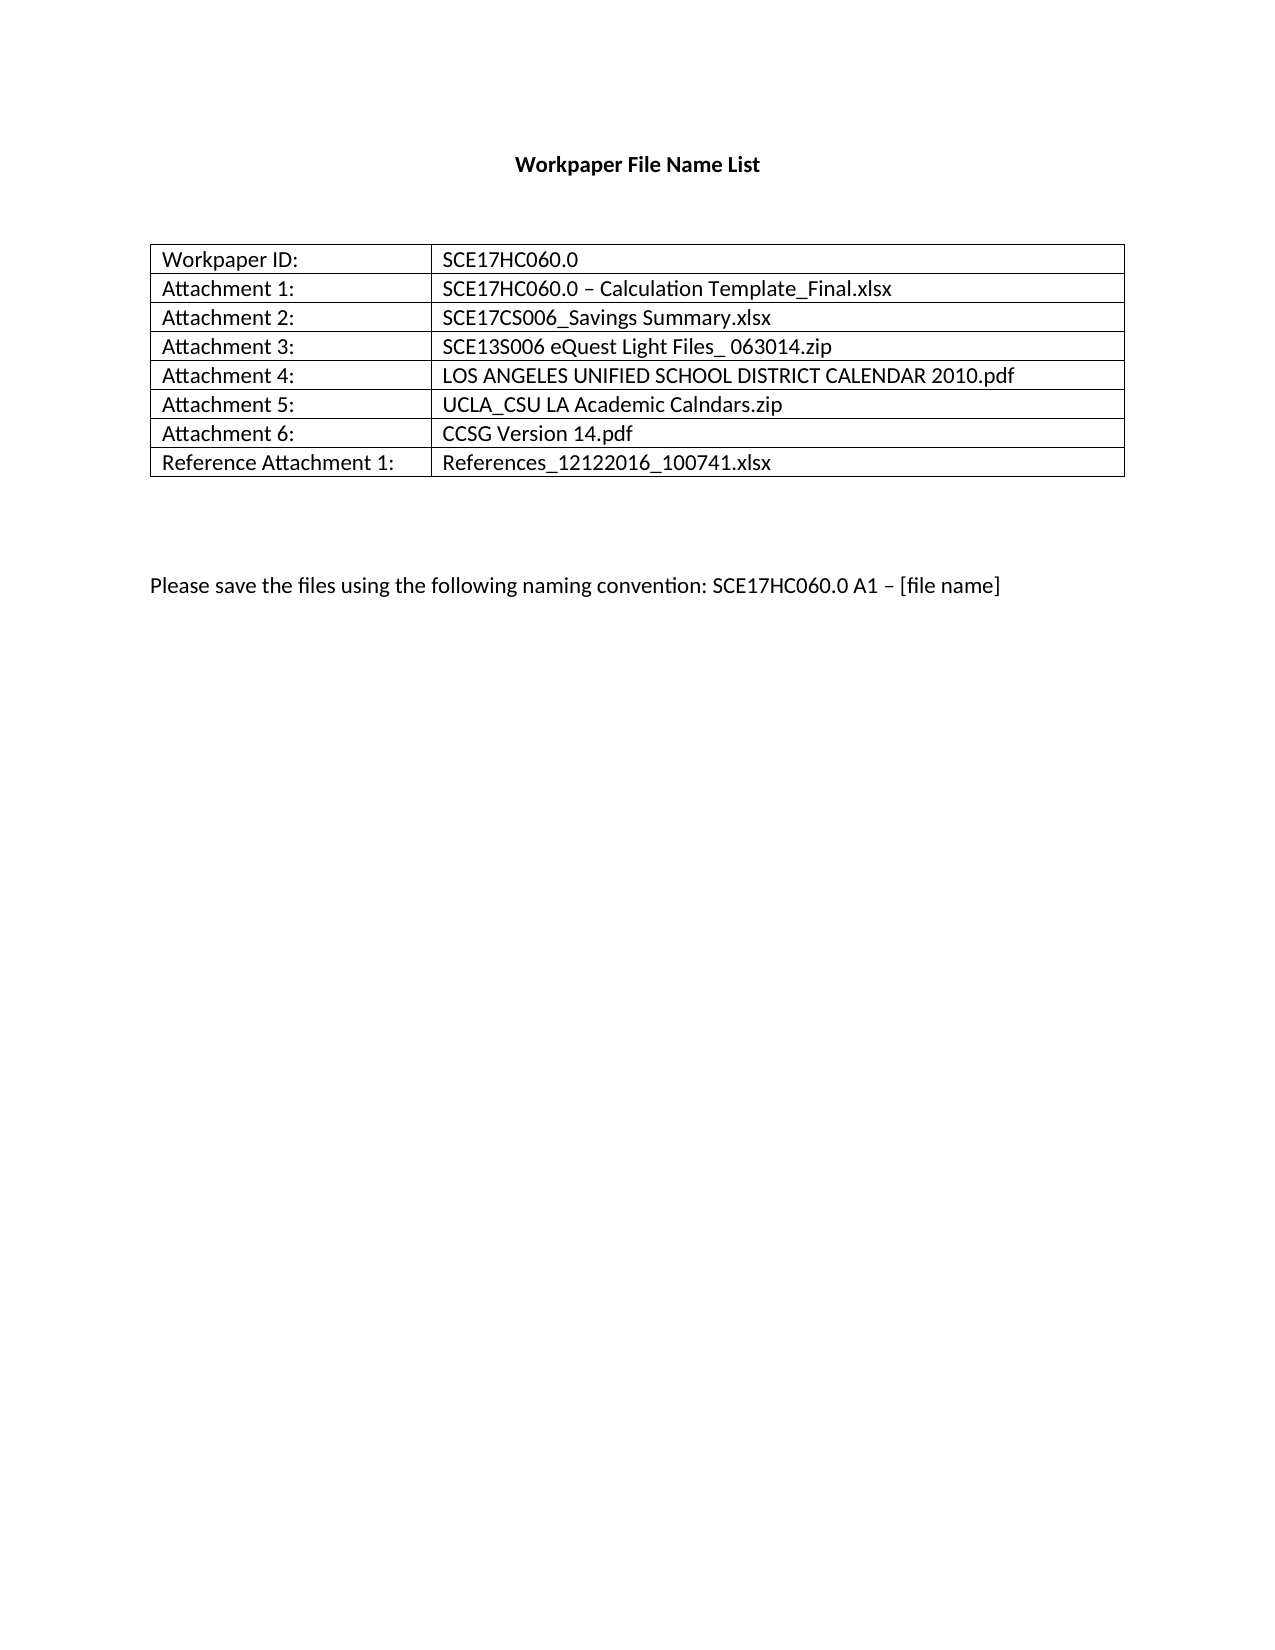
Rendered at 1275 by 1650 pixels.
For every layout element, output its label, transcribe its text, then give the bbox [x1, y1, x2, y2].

table_header SCE17HC060.0 [432, 245, 1124, 273]
table_cell SCE13S006 eQuest Light Files_ 063014.zip [432, 332, 1124, 360]
text Workpaper File Name List [150, 150, 1125, 178]
text Please save the files using the following naming convention: SCE17HC060.0 A1 – [file name] [150, 571, 1125, 599]
table_cell SCE17CS006_Savings Summary.xlsx [432, 303, 1124, 331]
table_cell Attachment 2: [151, 303, 431, 331]
table_cell Attachment 6: [151, 419, 431, 447]
table_cell Attachment 3: [151, 332, 431, 360]
table_cell Reference Attachment 1: [151, 448, 431, 476]
table_cell SCE17HC060.0 – Calculation Template_Final.xlsx [432, 274, 1124, 302]
table_cell Attachment 5: [151, 390, 431, 418]
table_cell Attachment 1: [151, 274, 431, 302]
table_header Workpaper ID: [151, 245, 431, 273]
table_cell Attachment 4: [151, 361, 431, 389]
table_cell UCLA_CSU LA Academic Calndars.zip [432, 390, 1124, 418]
table_cell CCSG Version 14.pdf [432, 419, 1124, 447]
table_cell References_12122016_100741.xlsx [432, 448, 1124, 476]
table_cell LOS ANGELES UNIFIED SCHOOL DISTRICT CALENDAR 2010.pdf [432, 361, 1124, 389]
